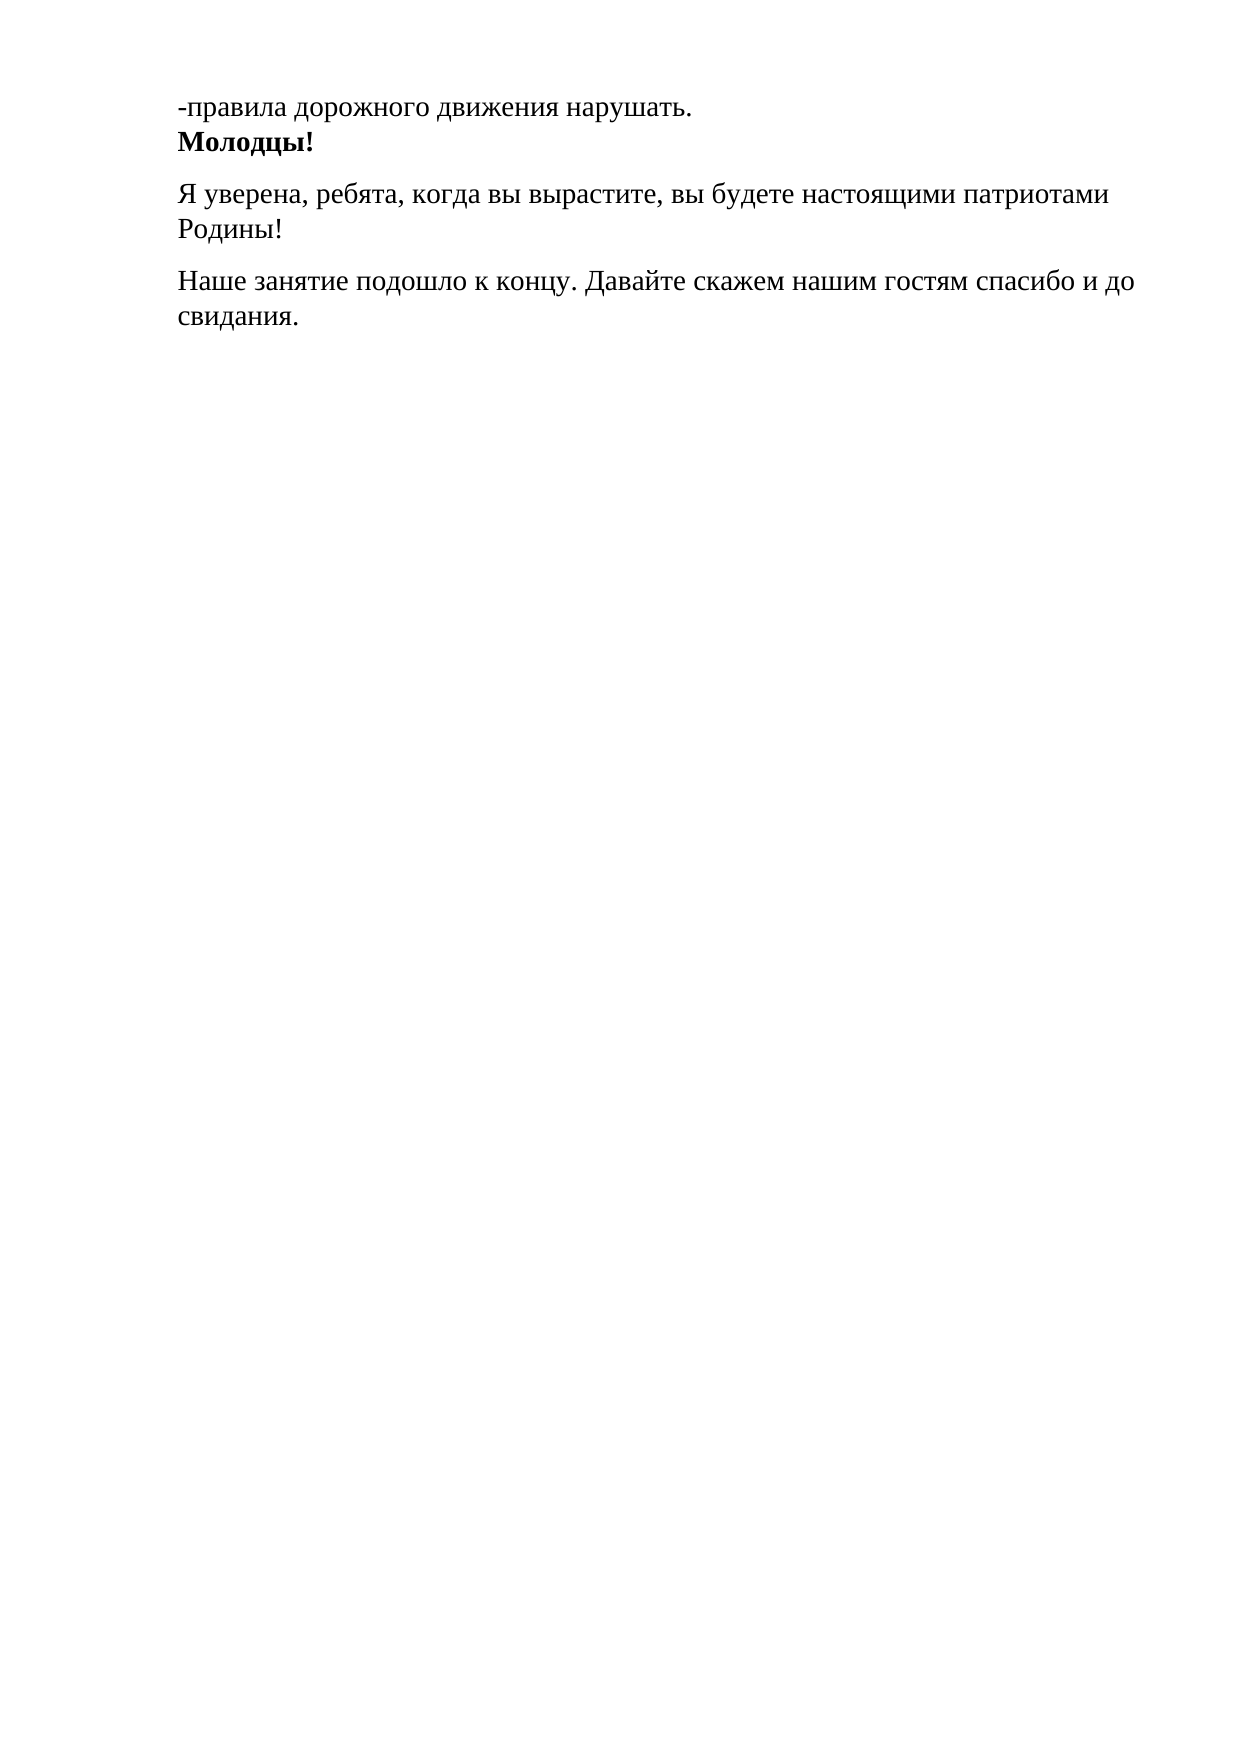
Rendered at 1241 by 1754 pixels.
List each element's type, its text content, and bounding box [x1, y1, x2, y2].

text Наше занятие подошло к концу. Давайте скажем нашим гостям спасибо и до свидания. [177, 263, 1152, 332]
text -правила дорожного движения нарушать. Молодцы! [177, 89, 1152, 157]
text Я уверена, ребята, когда вы вырастите, вы будете настоящими патриотами Родины! [177, 176, 1152, 244]
